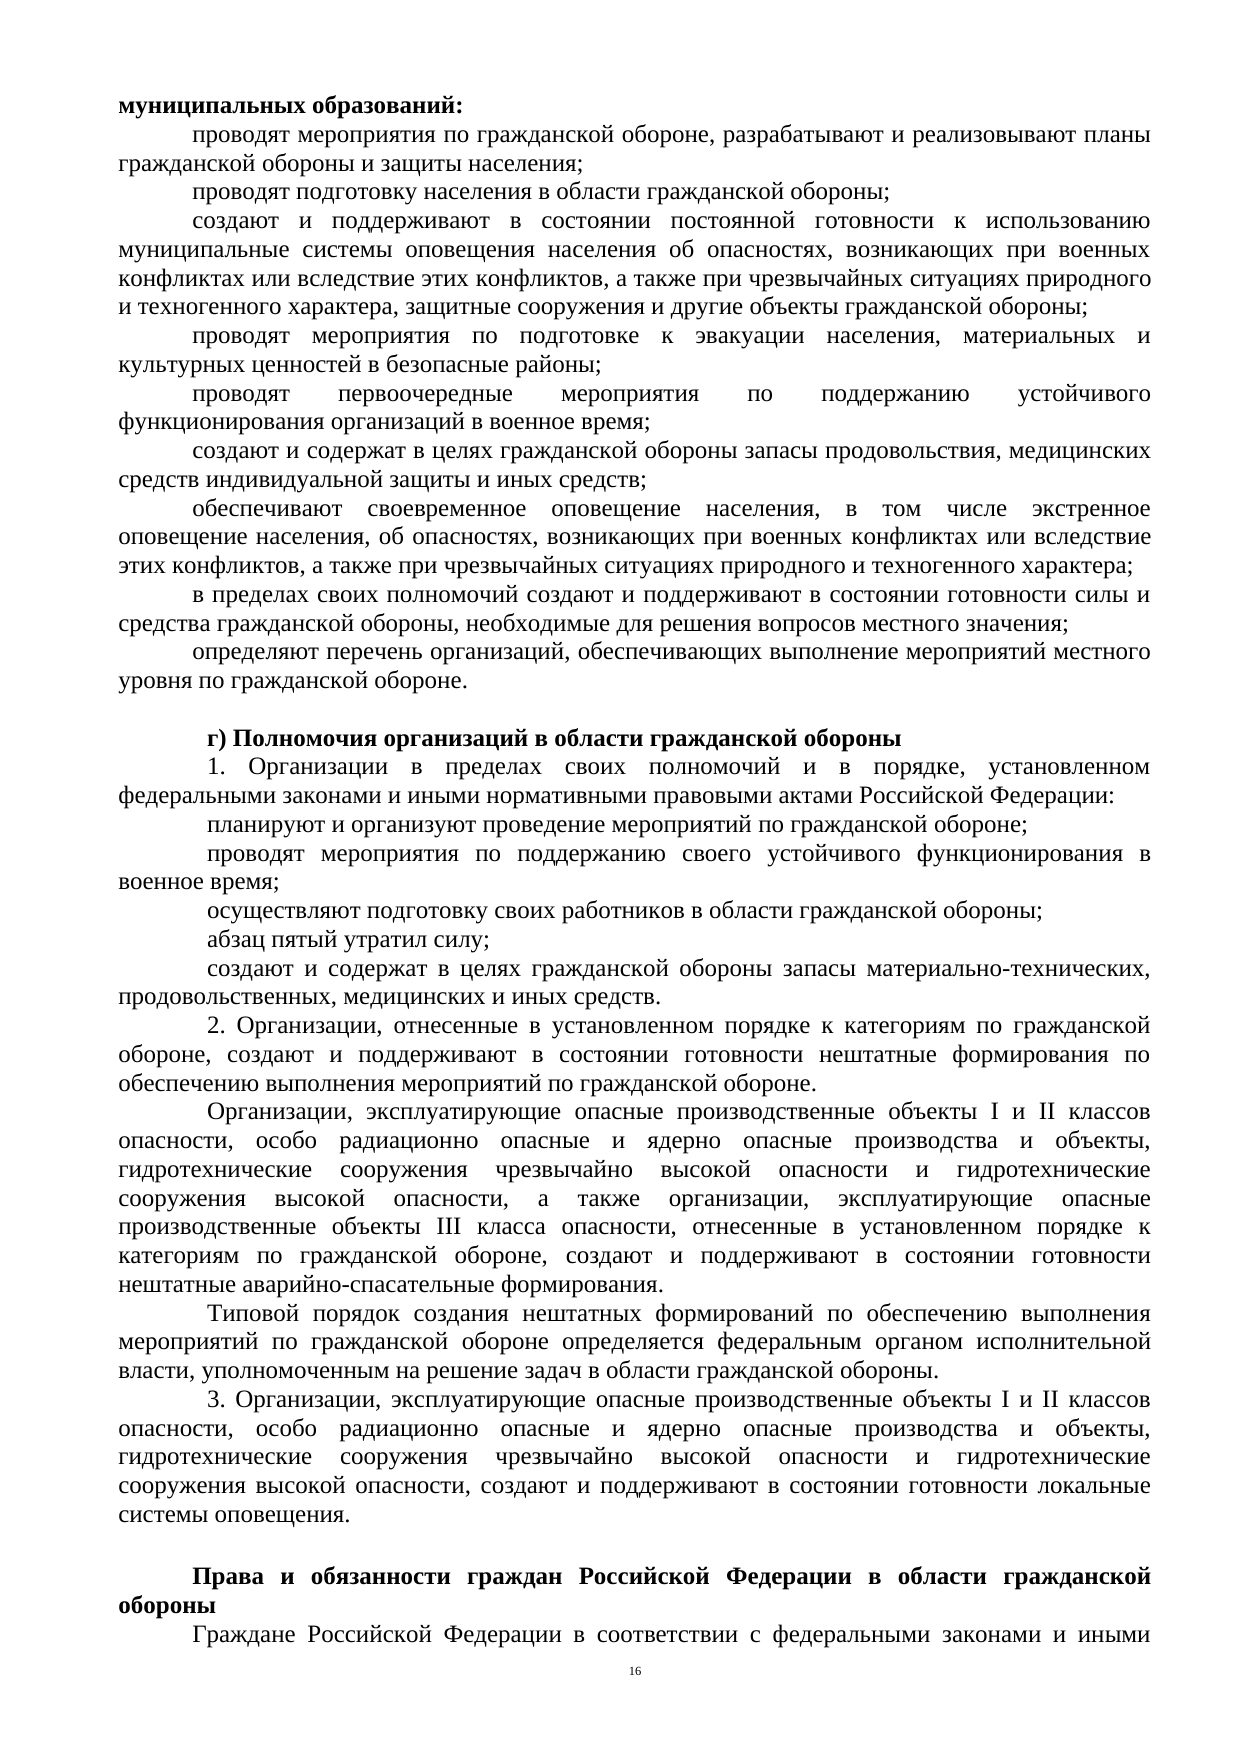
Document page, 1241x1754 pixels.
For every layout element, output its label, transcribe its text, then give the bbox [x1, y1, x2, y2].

text осуществляют подготовку своих работников в области гражданской обороны; [118, 895, 1152, 924]
text Организации, эксплуатирующие опасные производственные объекты I и II классов опасности, особо радиационно опасные и ядерно опасные производства и объекты, гидротехнические сооружения чрезвычайно высокой опасности и гидротехнические сооружения высокой опасности, а также организации, эксплуатирующие опасные производственные объекты III класса опасности, отнесенные в установленном порядке к категориям по гражданской обороне, создают и поддерживают в состоянии готовности нештатные аварийно-спасательные формирования. [118, 1096, 1152, 1298]
text проводят мероприятия по подготовке к эвакуации населения, материальных и культурных ценностей в безопасные районы; [118, 320, 1152, 378]
text Права и обязанности граждан Российской Федерации в области гражданской обороны [118, 1561, 1152, 1619]
text проводят подготовку населения в области гражданской обороны; [118, 176, 1152, 205]
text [118, 1619, 1152, 1647]
text проводят мероприятия по поддержанию своего устойчивого функционирования в военное время; [118, 838, 1152, 895]
text Типовой порядок создания нештатных формирований по обеспечению выполнения мероприятий по гражданской обороне определяется федеральным органом исполнительной власти, уполномоченным на решение задач в области гражданской обороны. [118, 1298, 1152, 1384]
text проводят мероприятия по гражданской обороне, разрабатывают и реализовывают планы гражданской обороны и защиты населения; [118, 119, 1152, 176]
text определяют перечень организаций, обеспечивающих выполнение мероприятий местного уровня по гражданской обороне. [118, 636, 1152, 694]
text создают и содержат в целях гражданской обороны запасы продовольствия, медицинских средств индивидуальной защиты и иных средств; [118, 435, 1152, 493]
text планируют и организуют проведение мероприятий по гражданской обороне; [118, 809, 1152, 838]
text в пределах своих полномочий создают и поддерживают в состоянии готовности силы и средства гражданской обороны, необходимые для решения вопросов местного значения; [118, 579, 1152, 636]
text 2. Организации, отнесенные в установленном порядке к категориям по гражданской обороне, создают и поддерживают в состоянии готовности нештатные формирования по обеспечению выполнения мероприятий по гражданской обороне. [118, 1010, 1152, 1096]
text г) Полномочия организаций в области гражданской обороны [118, 723, 1152, 751]
text абзац пятый утратил силу; [118, 924, 1152, 953]
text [118, 90, 1152, 119]
text создают и содержат в целях гражданской обороны запасы материально-технических, продовольственных, медицинских и иных средств. [118, 953, 1152, 1010]
text 1. Организации в пределах своих полномочий и в порядке, установленном федеральными законами и иными нормативными правовыми актами Российской Федерации: [118, 751, 1152, 809]
text проводят первоочередные мероприятия по поддержанию устойчивого функционирования организаций в военное время; [118, 378, 1152, 435]
text 3. Организации, эксплуатирующие опасные производственные объекты I и II классов опасности, особо радиационно опасные и ядерно опасные производства и объекты, гидротехнические сооружения чрезвычайно высокой опасности и гидротехнические сооружения высокой опасности, создают и поддерживают в состоянии готовности локальные системы оповещения. [118, 1384, 1152, 1528]
text создают и поддерживают в состоянии постоянной готовности к использованию муниципальные системы оповещения населения об опасностях, возникающих при военных конфликтах или вследствие этих конфликтов, а также при чрезвычайных ситуациях природного и техногенного характера, защитные сооружения и другие объекты гражданской обороны; [118, 205, 1152, 320]
